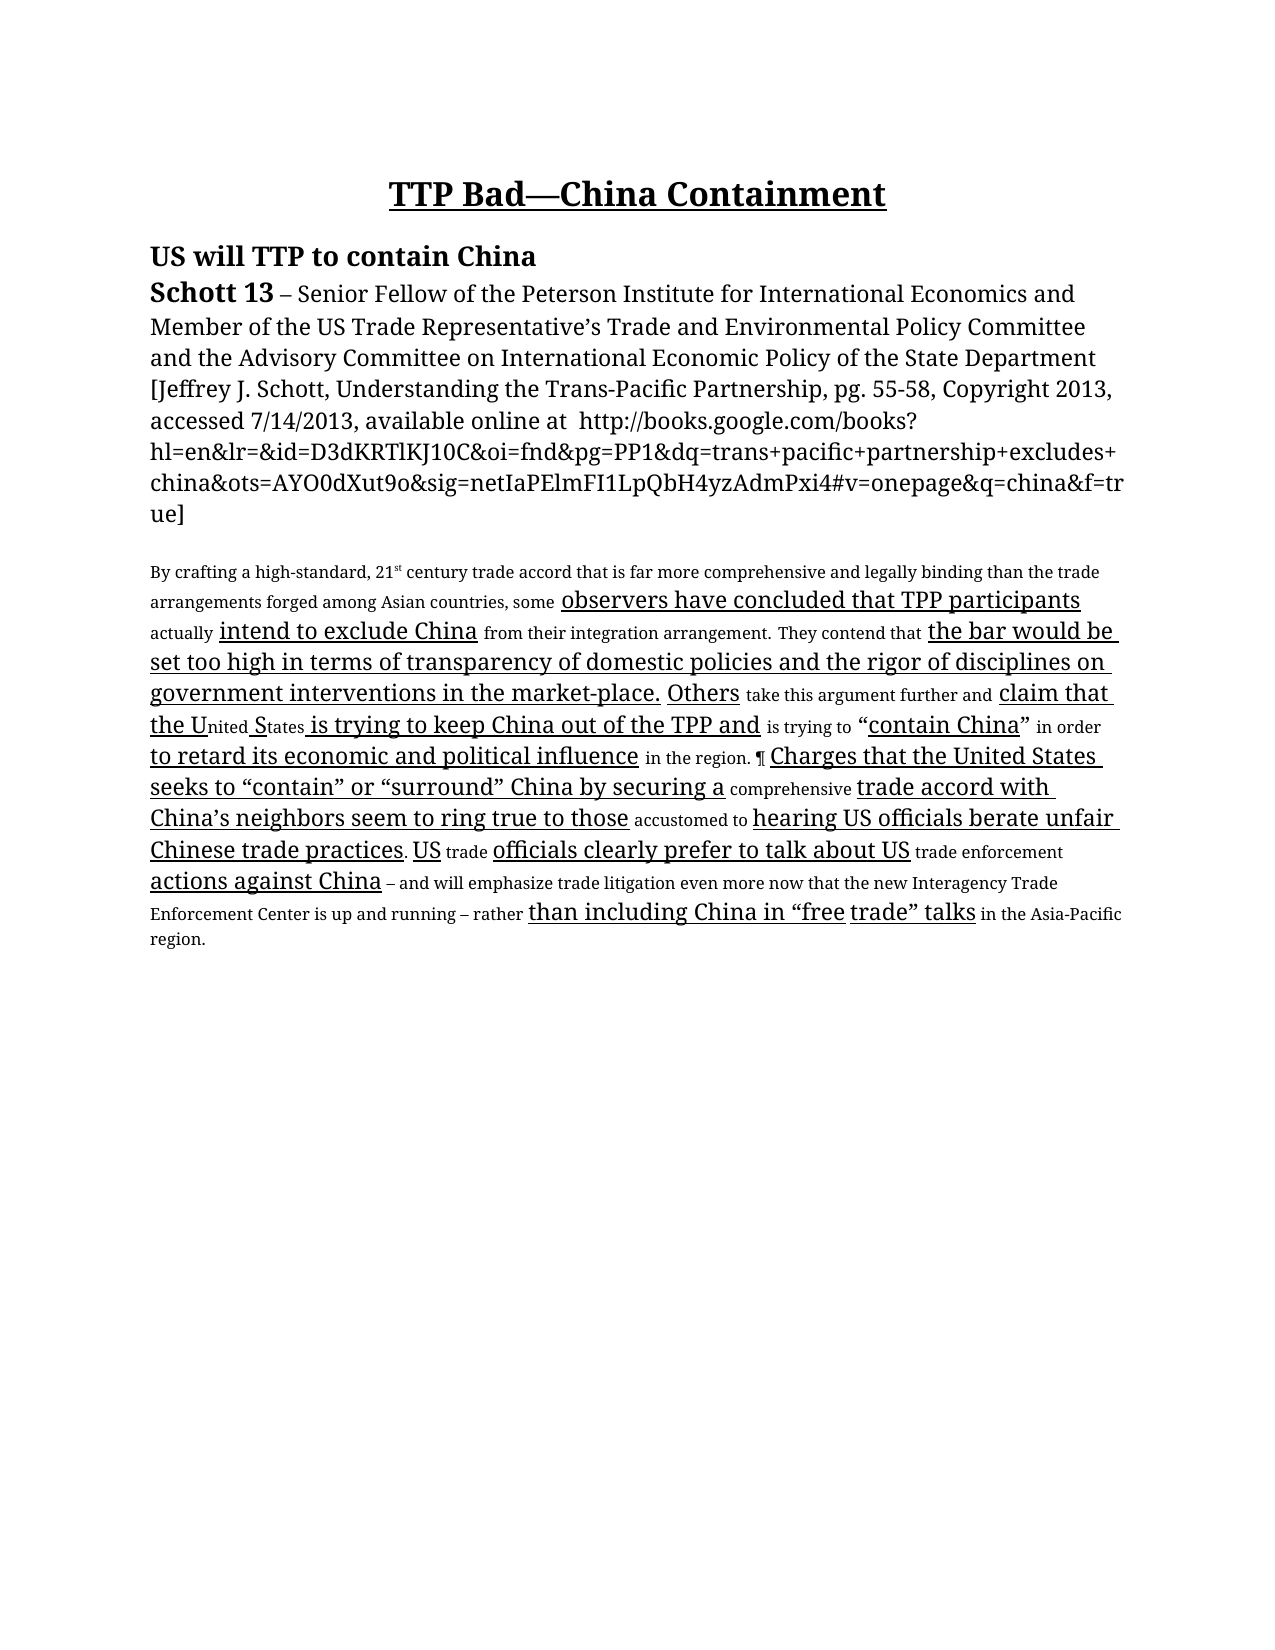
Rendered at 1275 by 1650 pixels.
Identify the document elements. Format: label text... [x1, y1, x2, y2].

subtitle TTP Bad—China Containment [150, 171, 1125, 216]
text Schott 13 – Senior Fellow of the Peterson Institute for International Economics and Member of the US Trade Representative’s Trade and Environmental Policy Committee and the Advisory Committee on International Economic Policy of the State Department [Jeffrey J. Schott, Understanding the Trans-Pacific Partnership, pg. 55-58, Copyright 2013, accessed 7/14/2013, available online at http://books.google.com/books?hl=en&lr=&id=D3dKRTlKJ10C&oi=fnd&pg=PP1&dq=trans+pacific+partnership+excludes+china&ots=AYO0dXut9o&sig=netIaPElmFI1LpQbH4yzAdmPxi4#v=onepage&q=china&f=true] [150, 274, 1125, 561]
text By crafting a high-standard, 21st century trade accord that is far more comprehensive and legally binding than the trade arrangements forged among Asian countries, some observers have concluded that TPP participants actually intend to exclude China from their integration arrangement. They contend that the bar would be set too high in terms of transparency of domestic policies and the rigor of disciplines on government interventions in the market-place. Others take this argument further and claim that the United States is trying to keep China out of the TPP and is trying to “contain China” in order to retard its economic and political influence in the region. ¶ Charges that the United States seeks to “contain” or “surround” China by securing a comprehensive trade accord with China’s neighbors seem to ring true to those accustomed to hearing US officials berate unfair Chinese trade practices. US trade officials clearly prefer to talk about US trade enforcement actions against China – and will emphasize trade litigation even more now that the new Interagency Trade Enforcement Center is up and running – rather than including China in “free trade” talks in the Asia-Pacific region. [150, 561, 1125, 950]
subtitle US will TTP to contain China [150, 237, 1125, 274]
